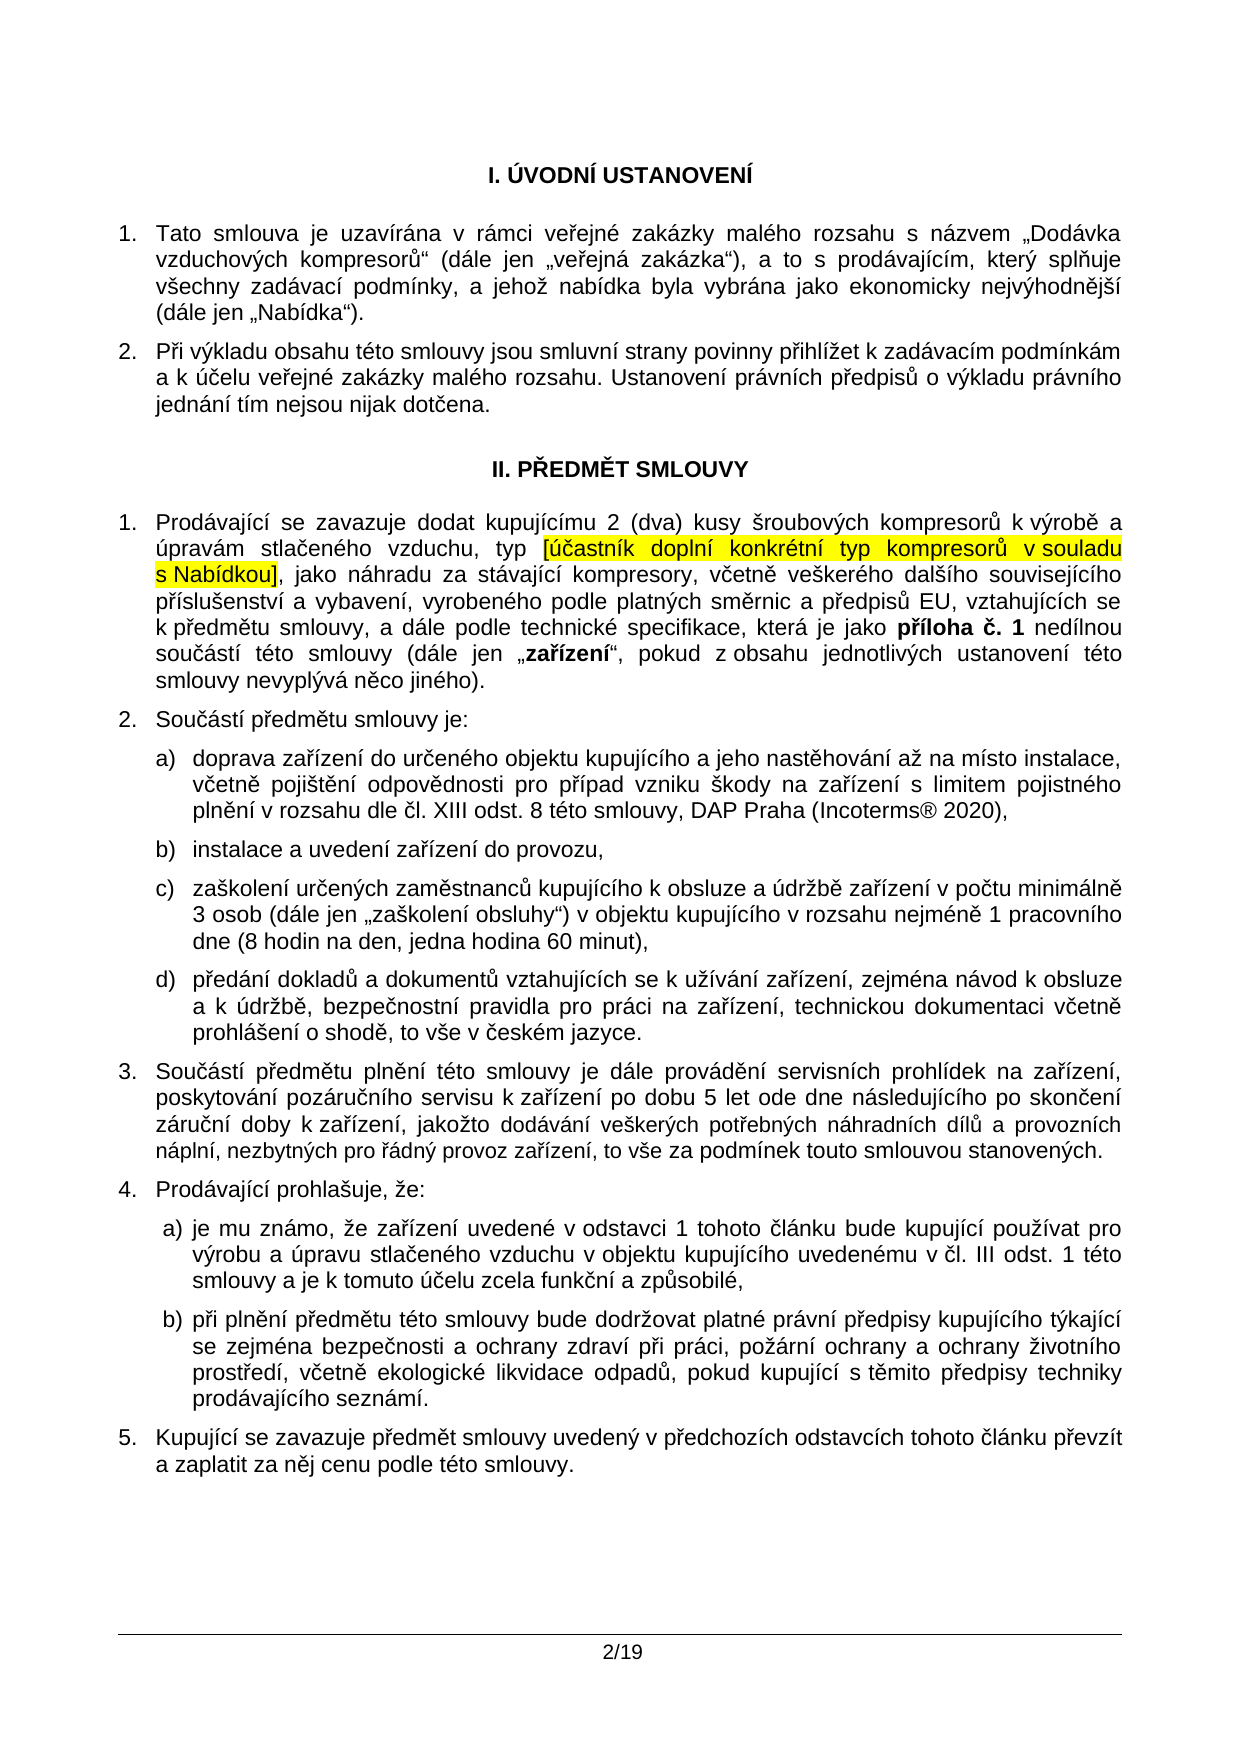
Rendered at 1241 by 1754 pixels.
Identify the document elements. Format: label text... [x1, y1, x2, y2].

list instalace a uvedení zařízení do provozu, [155, 836, 1122, 862]
list při plnění předmětu této smlouvy bude dodržovat platné právní předpisy kupujícího týkající se zejména bezpečnosti a ochrany zdraví při práci, požární ochrany a ochrany životního prostředí, včetně ekologické likvidace odpadů, pokud kupující s těmito předpisy techniky prodávajícího seznámí. [162, 1306, 1122, 1412]
list Součástí předmětu plnění této smlouvy je dále provádění servisních prohlídek na zařízení, poskytování pozáručního servisu k zařízení po dobu 5 let ode dne následujícího po skončení záruční doby k zařízení, jakožto dodávání veškerých potřebných náhradních dílů a provozních náplní, nezbytných pro řádný provoz zařízení, to vše za podmínek touto smlouvou stanovených. [118, 1058, 1122, 1163]
list Prodávající se zavazuje dodat kupujícímu 2 (dva) kusy šroubových kompresorů k výrobě a úpravám stlačeného vzduchu, typ [účastník doplní konkrétní typ kompresorů v souladu s Nabídkou], jako náhradu za stávající kompresory, včetně veškerého dalšího souvisejícího příslušenství a vybavení, vyrobeného podle platných směrnic a předpisů EU, vztahujících se k předmětu smlouvy, a dále podle technické specifikace, která je jako příloha č. 1 nedílnou součástí této smlouvy (dále jen „zařízení“, pokud z obsahu jednotlivých ustanovení této smlouvy nevyplývá něco jiného). [118, 509, 1122, 693]
list předání dokladů a dokumentů vztahujících se k užívání zařízení, zejména návod k obsluze a k údržbě, bezpečnostní pravidla pro práci na zařízení, technickou dokumentaci včetně prohlášení o shodě, to vše v českém jazyce. [155, 966, 1122, 1046]
list Kupující se zavazuje předmět smlouvy uvedený v předchozích odstavcích tohoto článku převzít a zaplatit za něj cenu podle této smlouvy. [118, 1424, 1122, 1477]
list Při výkladu obsahu této smlouvy jsou smluvní strany povinny přihlížet k zadávacím podmínkám a k účelu veřejné zakázky malého rozsahu. Ustanovení právních předpisů o výkladu právního jednání tím nejsou nijak dotčena. [118, 338, 1122, 417]
list je mu známo, že zařízení uvedené v odstavci 1 tohoto článku bude kupující používat pro výrobu a úpravu stlačeného vzduchu v objektu kupujícího uvedenému v čl. III odst. 1 této smlouvy a je k tomuto účelu zcela funkční a způsobilé, [162, 1215, 1122, 1294]
text I. úvodní ustanovení [118, 162, 1122, 189]
text II. předmět smlouvy [118, 456, 1122, 482]
list Součástí předmětu smlouvy je: [118, 706, 1122, 732]
list Prodávající prohlašuje, že: [118, 1176, 1122, 1202]
list Tato smlouva je uzavírána v rámci veřejné zakázky malého rozsahu s názvem „Dodávka vzduchových kompresorů“ (dále jen „veřejná zakázka“), a to s prodávajícím, který splňuje všechny zadávací podmínky, a jehož nabídka byla vybrána jako ekonomicky nejvýhodnější (dále jen „Nabídka“). [118, 220, 1122, 326]
list doprava zařízení do určeného objektu kupujícího a jeho nastěhování až na místo instalace, včetně pojištění odpovědnosti pro případ vzniku škody na zařízení s limitem pojistného plnění v rozsahu dle čl. XIII odst. 8 této smlouvy, DAP Praha (Incoterms® 2020), [155, 744, 1122, 823]
list zaškolení určených zaměstnanců kupujícího k obsluze a údržbě zařízení v počtu minimálně 3 osob (dále jen „zaškolení obsluhy“) v objektu kupujícího v rozsahu nejméně 1 pracovního dne (8 hodin na den, jedna hodina 60 minut), [155, 875, 1122, 954]
